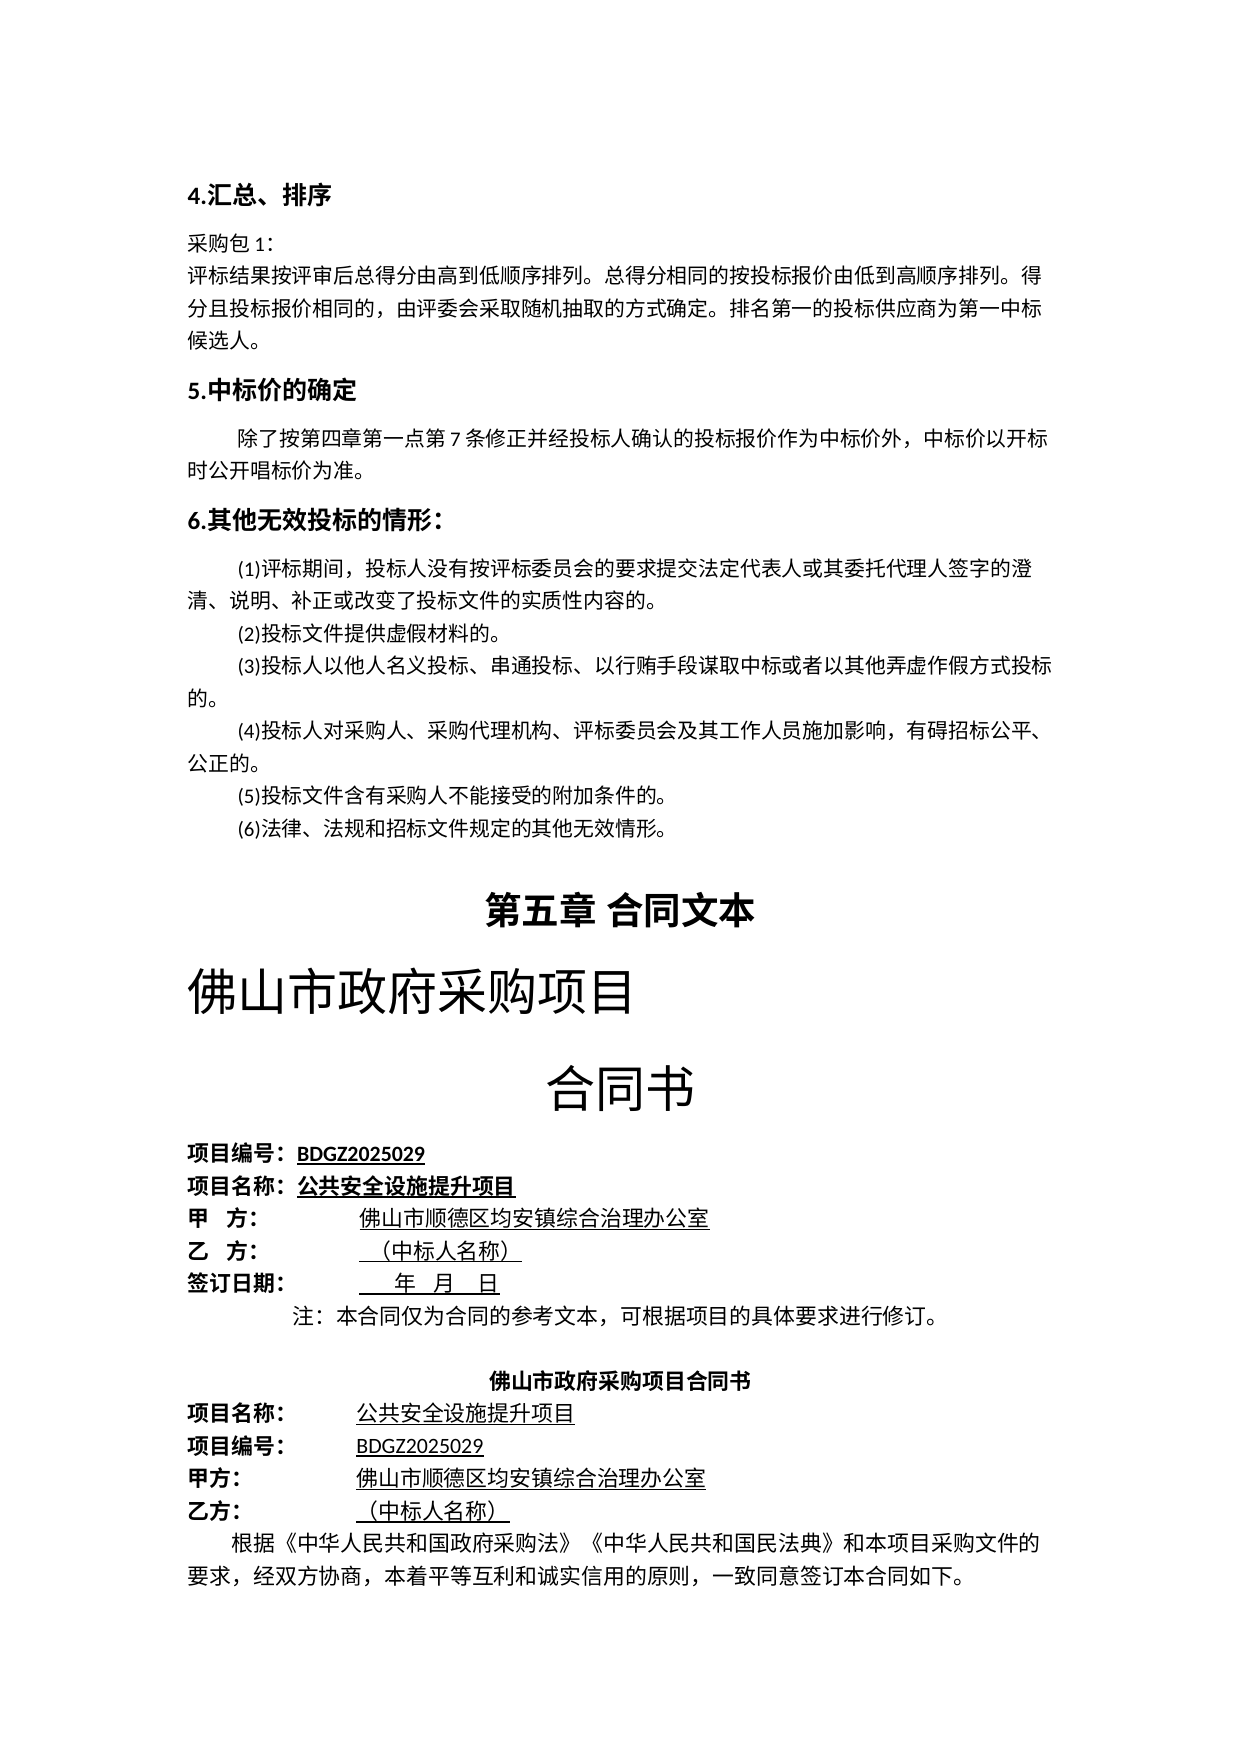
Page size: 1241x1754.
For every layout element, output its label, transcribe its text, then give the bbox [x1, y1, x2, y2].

text (6)法律、法规和招标文件规定的其他无效情形。 [187, 812, 1053, 844]
text 佛山市政府采购项目 [187, 942, 1053, 1039]
table_cell （中标人名称） [345, 1495, 1041, 1527]
text (1)评标期间，投标人没有按评标委员会的要求提交法定代表人或其委托代理人签字的澄清、说明、补正或改变了投标文件的实质性内容的。 [187, 552, 1053, 617]
text (2)投标文件提供虚假材料的。 [187, 617, 1053, 649]
table_cell 签订日期： [176, 1267, 348, 1299]
table_cell 甲方： [176, 1462, 345, 1494]
table_header 项目名称： [176, 1397, 345, 1429]
text 佛山市政府采购项目合同书 [187, 1364, 1053, 1397]
text 第五章 合同文本 [187, 877, 1053, 942]
table_cell BDGZ2025029 [345, 1430, 1041, 1462]
table_cell （中标人名称） [348, 1235, 1041, 1267]
text (4)投标人对采购人、采购代理机构、评标委员会及其工作人员施加影响，有碍招标公平、公正的。 [187, 714, 1053, 779]
text 项目编号：BDGZ2025029 [187, 1137, 1053, 1169]
text 合同书 [187, 1039, 1053, 1137]
text 项目名称：公共安全设施提升项目 [187, 1169, 1053, 1202]
text 除了按第四章第一点第7条修正并经投标人确认的投标报价作为中标价外，中标价以开标时公开唱标价为准。 [187, 422, 1053, 487]
text 6.其他无效投标的情形： [187, 487, 1053, 552]
text 注：本合同仅为合同的参考文本，可根据项目的具体要求进行修订。 [187, 1299, 1053, 1332]
text (3)投标人以他人名义投标、串通投标、以行贿手段谋取中标或者以其他弄虚作假方式投标的。 [187, 649, 1053, 714]
text 根据《中华人民共和国政府采购法》《中华人民共和国民法典》和本项目采购文件的要求，经双方协商，本着平等互利和诚实信用的原则，一致同意签订本合同如下。 [187, 1527, 1053, 1592]
table_cell 项目编号： [176, 1430, 345, 1462]
table_header 佛山市顺德区均安镇综合治理办公室 [348, 1202, 1041, 1234]
table_cell 乙 方： [176, 1235, 348, 1267]
table_cell 乙方： [176, 1495, 345, 1527]
text 5.中标价的确定 [187, 357, 1053, 422]
text (5)投标文件含有采购人不能接受的附加条件的。 [187, 779, 1053, 812]
text 4.汇总、排序 [187, 162, 1053, 227]
text 评标结果按评审后总得分由高到低顺序排列。总得分相同的按投标报价由低到高顺序排列。得分且投标报价相同的，由评委会采取随机抽取的方式确定。排名第一的投标供应商为第一中标候选人。 [187, 259, 1053, 357]
table_cell 佛山市顺德区均安镇综合治理办公室 [345, 1462, 1041, 1494]
text 采购包1： [187, 227, 1053, 259]
table_cell 年 月 日 [348, 1267, 1041, 1299]
table_header 甲 方： [176, 1202, 348, 1234]
table_header 公共安全设施提升项目 [345, 1397, 1041, 1429]
